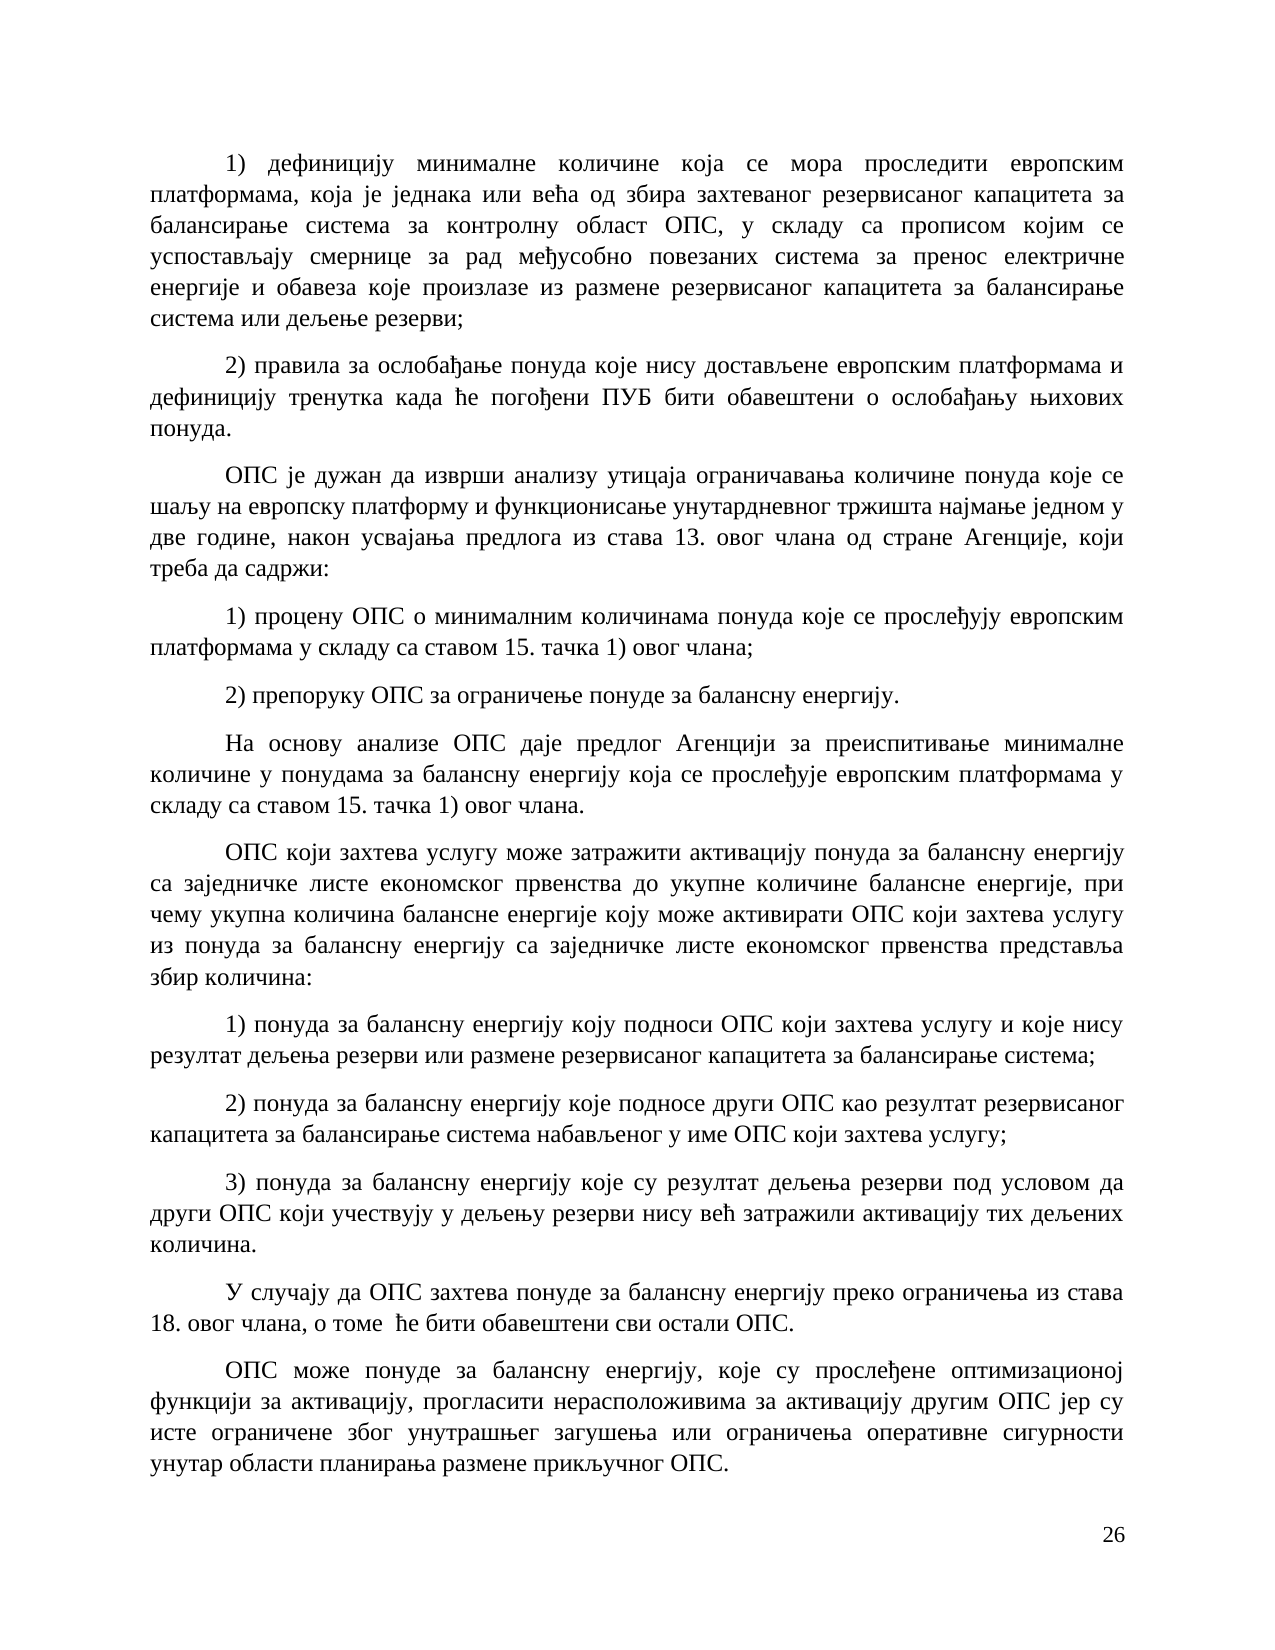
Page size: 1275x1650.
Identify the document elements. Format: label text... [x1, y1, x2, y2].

text ОПС је дужан да изврши анализу утицаја ограничавања количине понуда које се шаљу на европску платформу и функционисање унутардневног тржишта најмање једном у две године, након усвајања предлога из става 13. овог члана од стране Агенције, који треба да садржи: [150, 460, 1125, 582]
text 1) понуда за балансну енергију коју подноси ОПС који захтева услугу и које нису резултат дељења резерви или размене резервисаног капацитета за балансирање система; [150, 1009, 1125, 1069]
text 2) препоруку ОПС за ограничење понуде за балансну енергију. [150, 680, 1125, 709]
text 1) процену ОПС о минималним количинама понуда које се прослеђују европским платформама у складу са ставом 15. тачка 1) овог члана; [150, 601, 1125, 661]
text У случају да ОПС захтева понуде за балансну енергију преко ограничења из става 18. овог члана, о томе ће бити обавештени сви остали ОПС. [150, 1277, 1125, 1336]
text 3) понуда за балансну енергију које су резултат дељења резерви под условом да други ОПС који учествују у дељењу резерви нису већ затражили активацију тих дељених количина. [150, 1167, 1125, 1258]
text ОПС који захтева услугу може затражити активацију понуда за балансну енергију са заједничке листе економског првенства до укупне количине балансне енергије, при чему укупна количина балансне енергије коју може активирати ОПС који захтева услугу из понуда за балансну енергију са заједничке листе економског првенства представља збир количина: [150, 837, 1125, 990]
text ОПС може понуде за балансну енергију, које су прослеђене оптимизационој функцији за активацију, прогласити нерасположивима за активацију другим ОПС јер су исте ограничене због унутрашњег загушења или ограничења оперативне сигурности унутар области планирања размене прикључног ОПС. [150, 1355, 1125, 1477]
text 1) дефиницију минималне количине која се мора проследити европским платформама, која је једнака или већа од збира захтеваног резервисаног капацитета за балансирање система за контролну област ОПС, у складу са прописом којим се успостављају смернице за рад међусобно повезаних система за пренос електричне енергије и обавеза које произлазе из размене резервисаног капацитета за балансирање система или дељење резерви; [150, 148, 1125, 332]
text 2) понуда за балансну енергију које подносе други ОПС као резултат резервисаног капацитета за балансирање система набављеног у име ОПС који захтева услугу; [150, 1088, 1125, 1148]
text На основу анализе ОПС даје предлог Агенцији за преиспитивање минималне количине у понудама за балансну енергију која се прослеђује европским платформама у складу са ставом 15. тачка 1) овог члана. [150, 728, 1125, 818]
text 2) правила за ослобађање понуда које нису достављене европским платформама и дефиницију тренутка када ће погођени ПУБ бити обавештени о ослобађању њихових понуда. [150, 351, 1125, 441]
